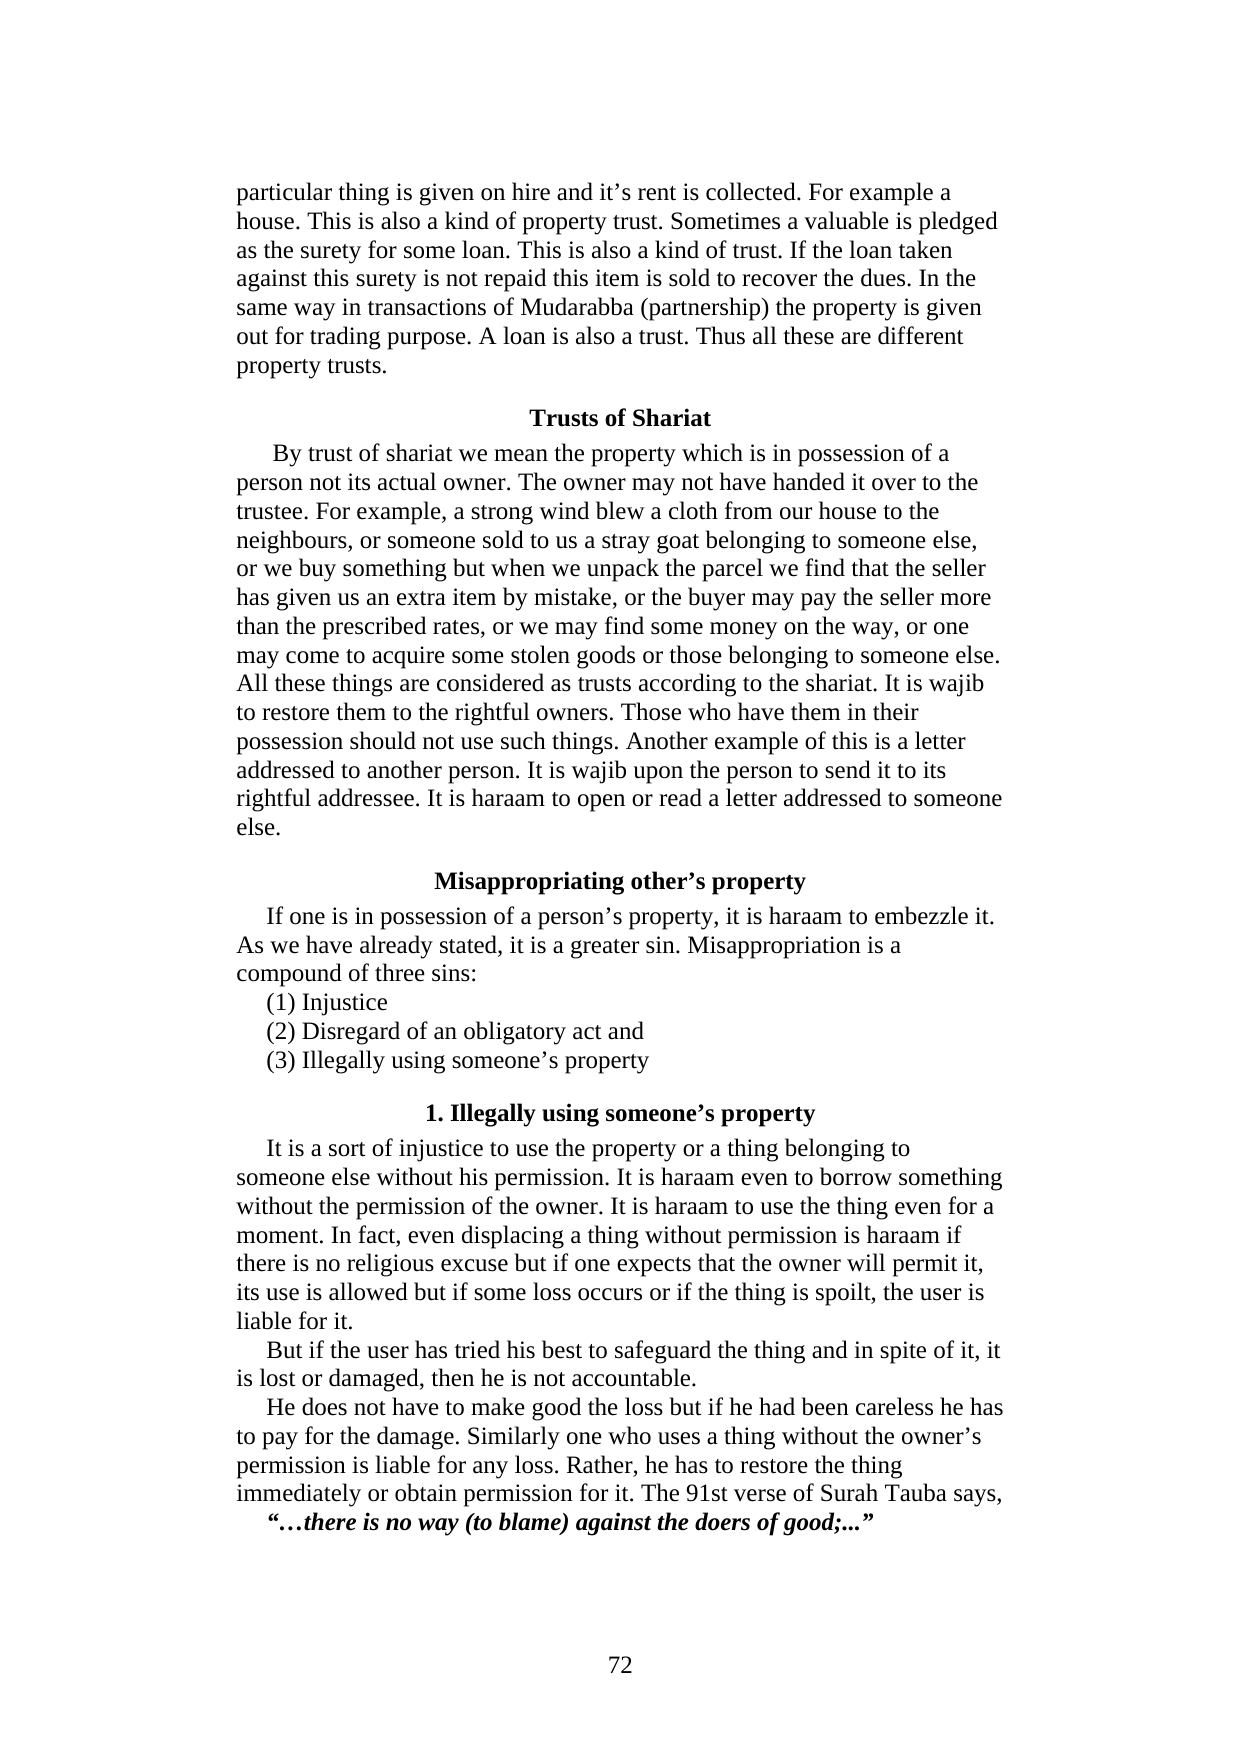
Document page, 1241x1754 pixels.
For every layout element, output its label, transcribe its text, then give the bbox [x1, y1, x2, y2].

subtitle Misappropriating other’s property [236, 866, 1004, 895]
text But if the user has tried his best to safeguard the thing and in spite of it, it is lost or damaged, then he is not accountable. [236, 1335, 1004, 1392]
text (2) Disregard of an obligatory act and [236, 1016, 1004, 1045]
text (1) Injustice [236, 987, 1004, 1016]
text He does not have to make good the loss but if he had been careless he has to pay for the damage. Similarly one who uses a thing without the owner’s permission is liable for any loss. Rather, he has to restore the thing immediately or obtain permission for it. The 91st verse of Surah Tauba says, [236, 1392, 1004, 1507]
subtitle 1. Illegally using someone’s property [236, 1098, 1004, 1127]
text It is a sort of injustice to use the property or a thing belonging to someone else without his permission. It is haraam even to borrow something without the permission of the owner. It is haraam to use the thing even for a moment. In fact, even displacing a thing without permission is haraam if there is no religious excuse but if one expects that the owner will permit it, its use is allowed but if some loss occurs or if the thing is spoilt, the user is liable for it. [236, 1133, 1004, 1335]
subtitle Trusts of Shariat [236, 403, 1004, 432]
text (3) Illegally using someone’s property [236, 1045, 1004, 1073]
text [236, 177, 1004, 378]
text By trust of shariat we mean the property which is in possession of a person not its actual owner. The owner may not have handed it over to the trustee. For example, a strong wind blew a cloth from our house to the neighbours, or someone sold to us a stray goat belonging to someone else, or we buy something but when we unpack the parcel we find that the seller has given us an extra item by mistake, or the buyer may pay the seller more than the prescribed rates, or we may find some money on the way, or one may come to acquire some stolen goods or those belonging to someone else. All these things are considered as trusts according to the shariat. It is wajib to restore them to the rightful owners. Those who have them in their possession should not use such things. Another example of this is a letter addressed to another person. It is wajib upon the person to send it to its rightful addressee. It is haraam to open or read a letter addressed to someone else. [236, 438, 1004, 841]
text If one is in possession of a person’s property, it is haraam to embezzle it. As we have already stated, it is a greater sin. Misappropriation is a compound of three sins: [236, 901, 1004, 987]
text “…there is no way (to blame) against the doers of good;...” [236, 1507, 1004, 1536]
